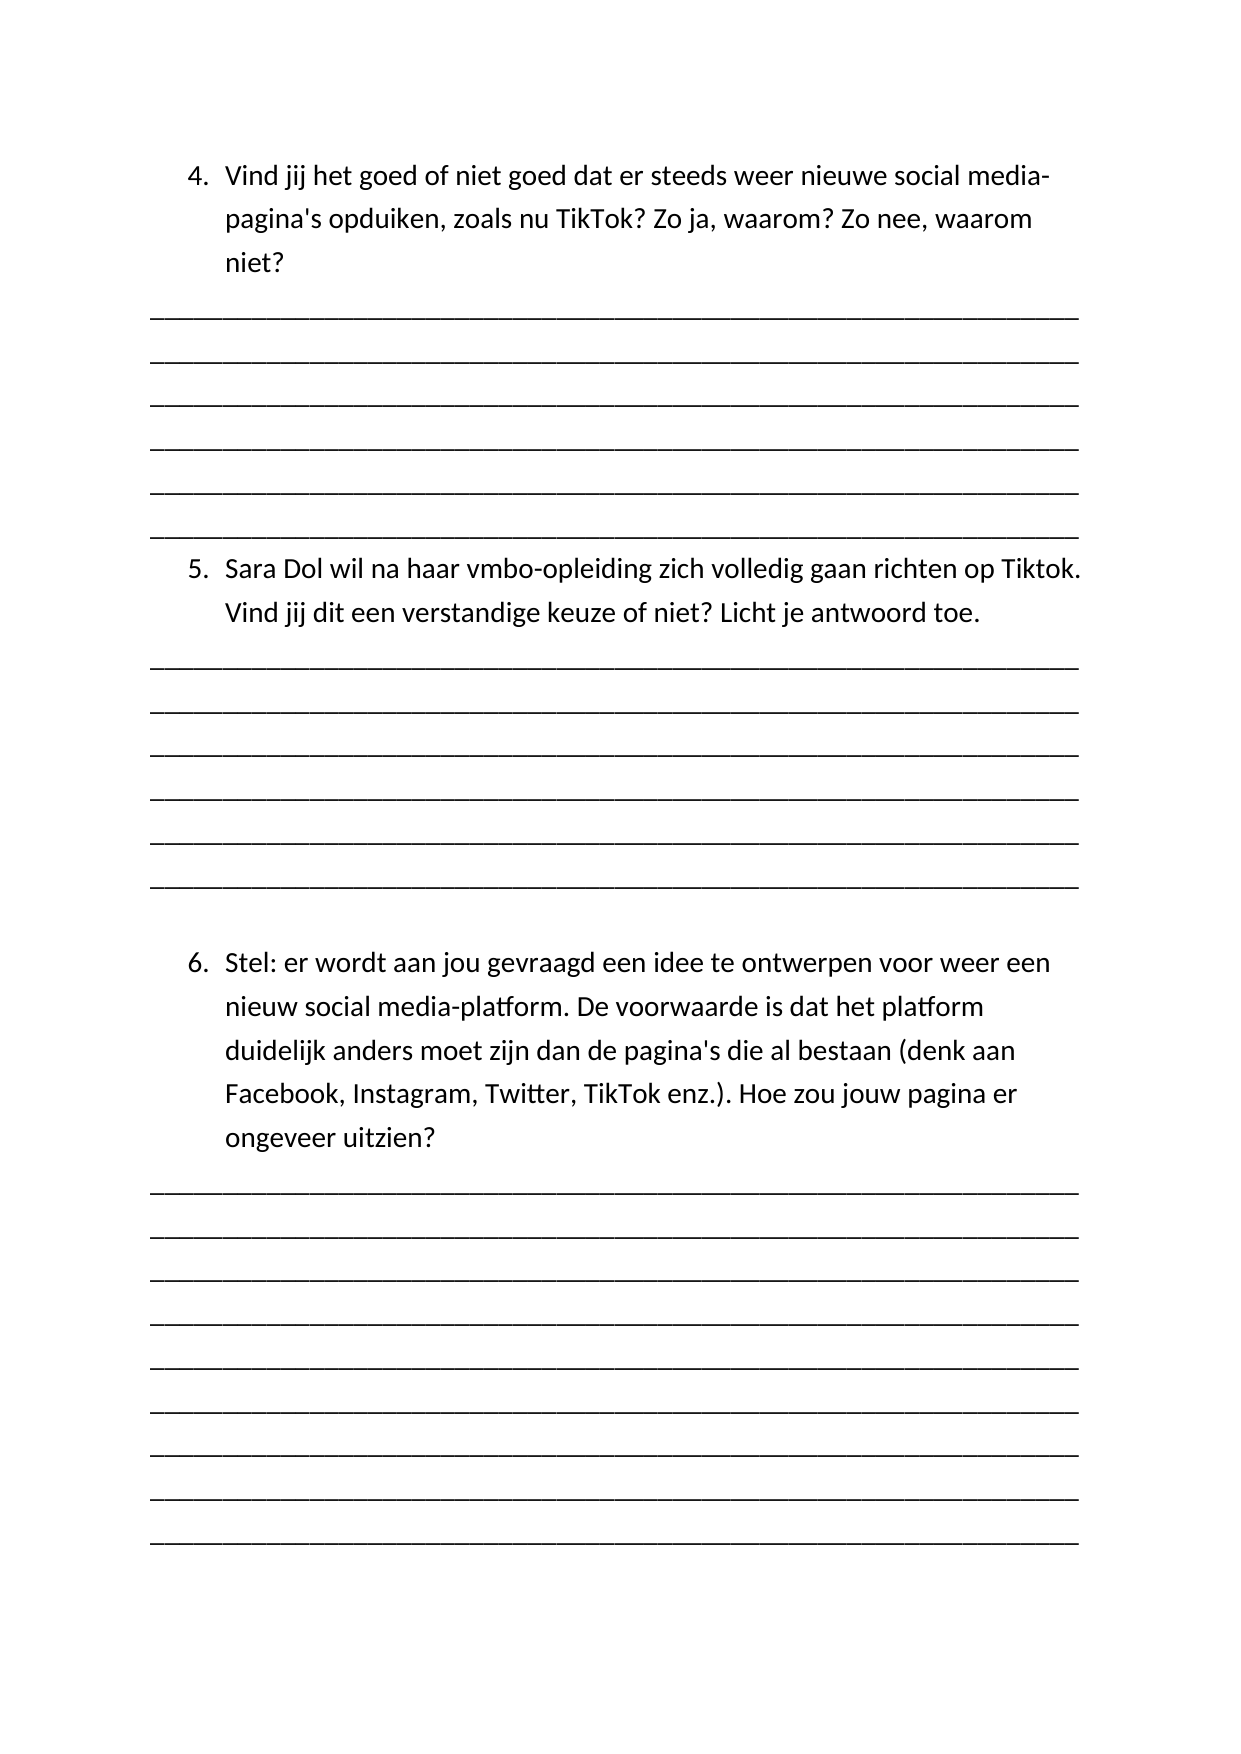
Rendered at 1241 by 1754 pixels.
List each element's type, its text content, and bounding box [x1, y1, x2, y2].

list Vind jij het goed of niet goed dat er steeds weer nieuwe social media-pagina's opduiken, zoals nu TikTok? Zo ja, waarom? Zo nee, waarom niet? [187, 150, 1090, 281]
list Stel: er wordt aan jou gevraagd een idee te ontwerpen voor weer een nieuw social media-platform. De voorwaarde is dat het platform duidelijk anders moet zijn dan de pagina's die al bestaan (denk aan Facebook, Instagram, Twitter, TikTok enz.). Hoe zou jouw pagina er ongeveer uitzien? [187, 937, 1090, 1156]
list Sara Dol wil na haar vmbo-opleiding zich volledig gaan richten op Tiktok. Vind jij dit een verstandige keuze of niet? Licht je antwoord toe. [187, 544, 1090, 631]
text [150, 281, 1090, 544]
text ________________________________________________________________________________________________________________________________________________________________________________________________________________________________________________________________________________________________________________________________________________________________________________________________________________________________________________________________________________________________________________________________________________________________________________________________ [150, 1156, 1090, 1550]
